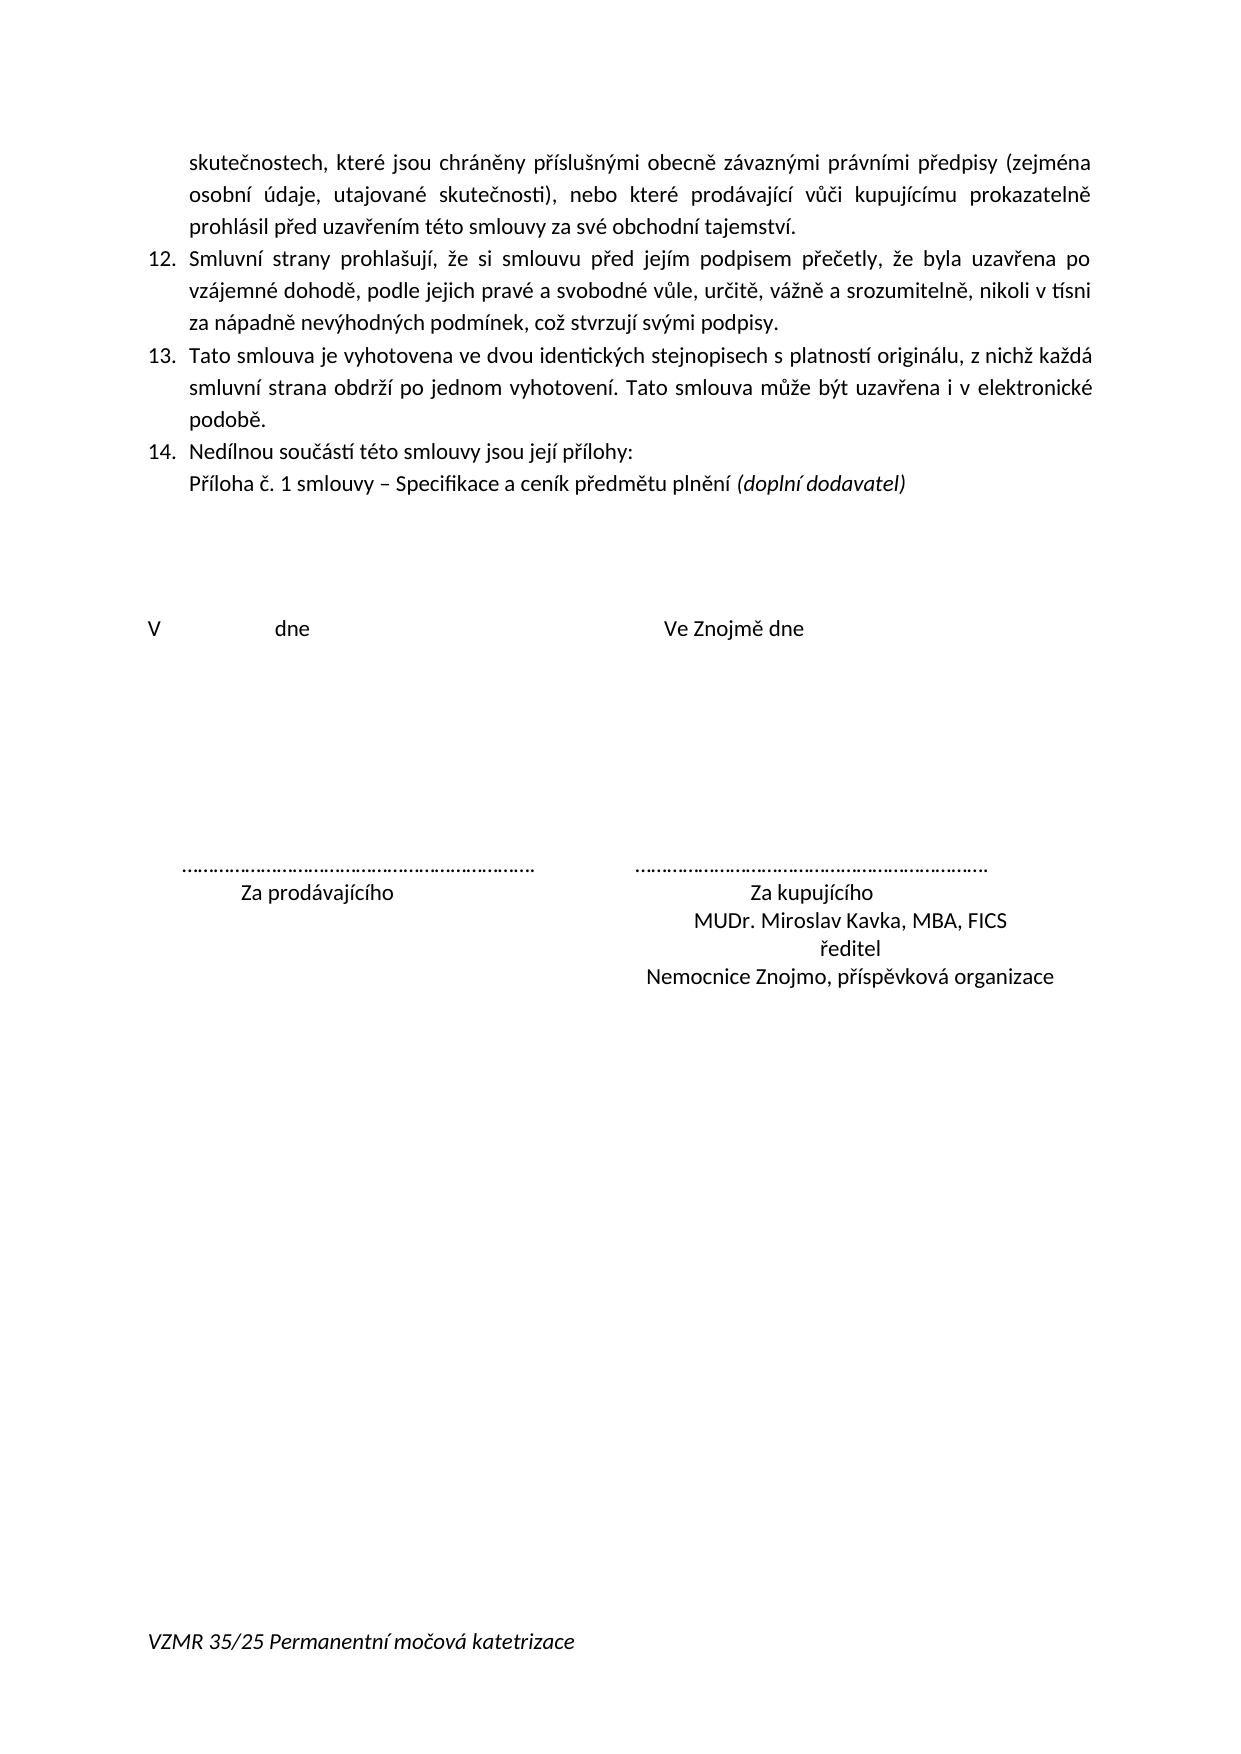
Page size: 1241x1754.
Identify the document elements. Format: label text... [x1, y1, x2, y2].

table_header …………………………………………………………. Za kupujícího MUDr. Miroslav Kavka, MBA, FICS ředitel Nemocnice Znojmo, příspěvková organizace [552, 823, 1072, 1003]
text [148, 148, 1093, 240]
list V dne Ve Znojmě dne [148, 614, 1093, 642]
text Tato smlouva je vyhotovena ve dvou identických stejnopisech s platností originálu, z nichž každá smluvní strana obdrží po jednom vyhotovení. Tato smlouva může být uzavřena i v elektronické podobě. [148, 341, 1093, 433]
table_header …………………………………………………………. Za prodávajícího [94, 823, 552, 1003]
text Nedílnou součástí této smlouvy jsou její přílohy: [148, 437, 1093, 465]
text Smluvní strany prohlašují, že si smlouvu před jejím podpisem přečetly, že byla uzavřena po vzájemné dohodě, podle jejich pravé a svobodné vůle, určitě, vážně a srozumitelně, nikoli v tísni za nápadně nevýhodných podmínek, což stvrzují svými podpisy. [148, 244, 1093, 337]
list Příloha č. 1 smlouvy – Specifikace a ceník předmětu plnění (doplní dodavatel) [148, 469, 1093, 497]
